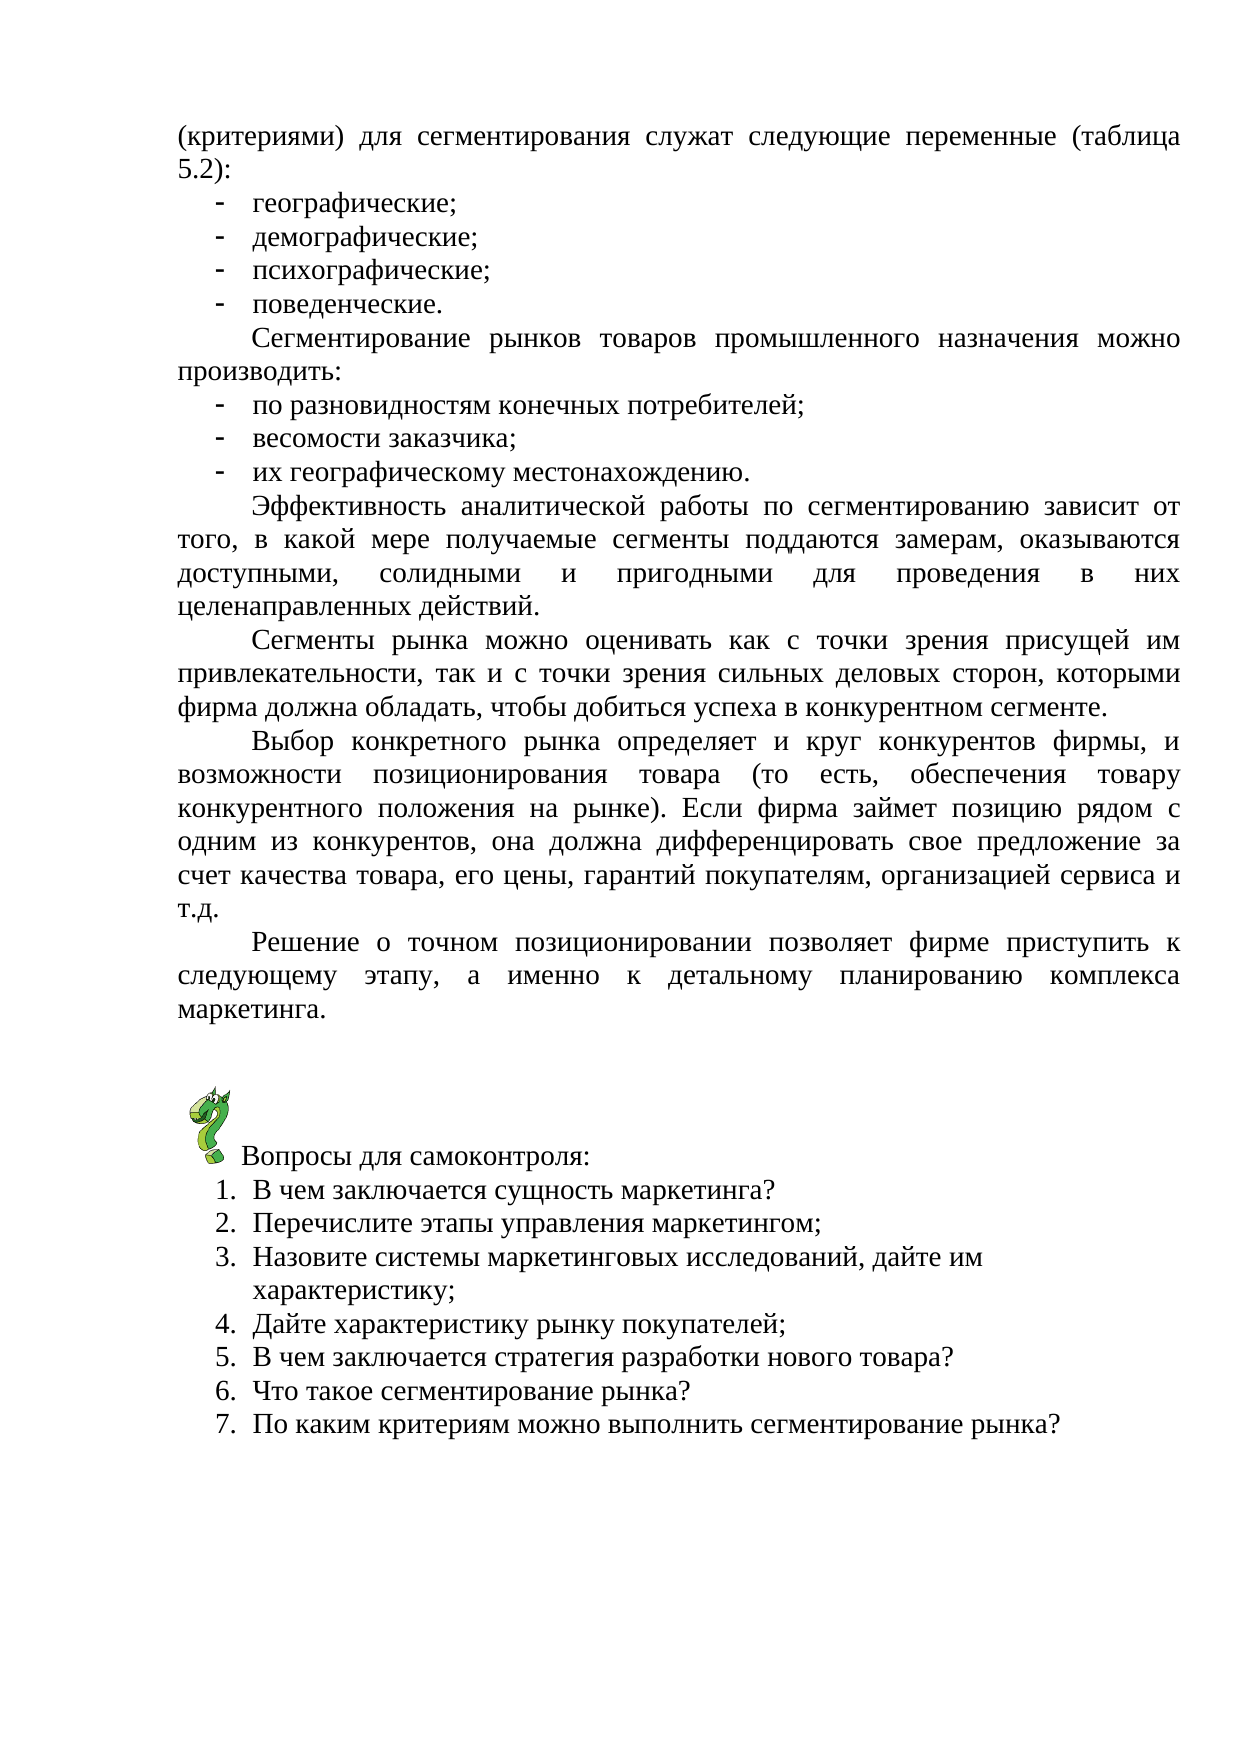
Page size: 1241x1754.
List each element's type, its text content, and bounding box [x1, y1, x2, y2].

list по разновидностям конечных потребителей; [215, 387, 1181, 421]
list их географическому местонахождению. [215, 454, 1181, 488]
list В чем заключается стратегия разработки нового товара? [215, 1339, 1181, 1373]
text Вопросы для самоконтроля: [177, 1084, 1181, 1172]
text Решение о точном позиционировании позволяет фирме приступить к следующему этапу, а именно к детальному планированию комплекса маркетинга. [177, 924, 1181, 1024]
list Дайте характеристику рынку покупателей; [215, 1306, 1181, 1339]
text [177, 118, 1181, 185]
picture [177, 1083, 241, 1166]
list географические; [215, 185, 1181, 219]
list Перечислите этапы управления маркетингом; [215, 1205, 1181, 1239]
text Выбор конкретного рынка определяет и круг конкурентов фирмы, и возможности позиционирования товара (то есть, обеспечения товару конкурентного положения на рынке). Если фирма займет позицию рядом с одним из конкурентов, она должна дифференцировать свое предложение за счет качества товара, его цены, гарантий покупателям, организацией сервиса и т.д. [177, 723, 1181, 924]
text Сегментирование рынков товаров промышленного назначения можно производить: [177, 320, 1181, 387]
text Сегменты рынка можно оценивать как с точки зрения присущей им привлекательности, так и с точки зрения сильных деловых сторон, которыми фирма должна обладать, чтобы добиться успеха в конкурентном сегменте. [177, 622, 1181, 723]
list психографические; [215, 252, 1181, 286]
list весомости заказчика; [215, 421, 1181, 454]
text Эффективность аналитической работы по сегментированию зависит от того, в какой мере получаемые сегменты поддаются замерам, оказываются доступными, солидными и пригодными для проведения в них целенаправленных действий. [177, 488, 1181, 622]
list Что такое сегментирование рынка? [215, 1373, 1181, 1407]
list В чем заключается сущность маркетинга? [215, 1172, 1181, 1205]
list Назовите системы маркетинговых исследований, дайте им характеристику; [215, 1239, 1181, 1306]
list демографические; [215, 219, 1181, 252]
list поведенческие. [215, 286, 1181, 320]
list По каким критериям можно выполнить сегментирование рынка? [215, 1407, 1181, 1440]
